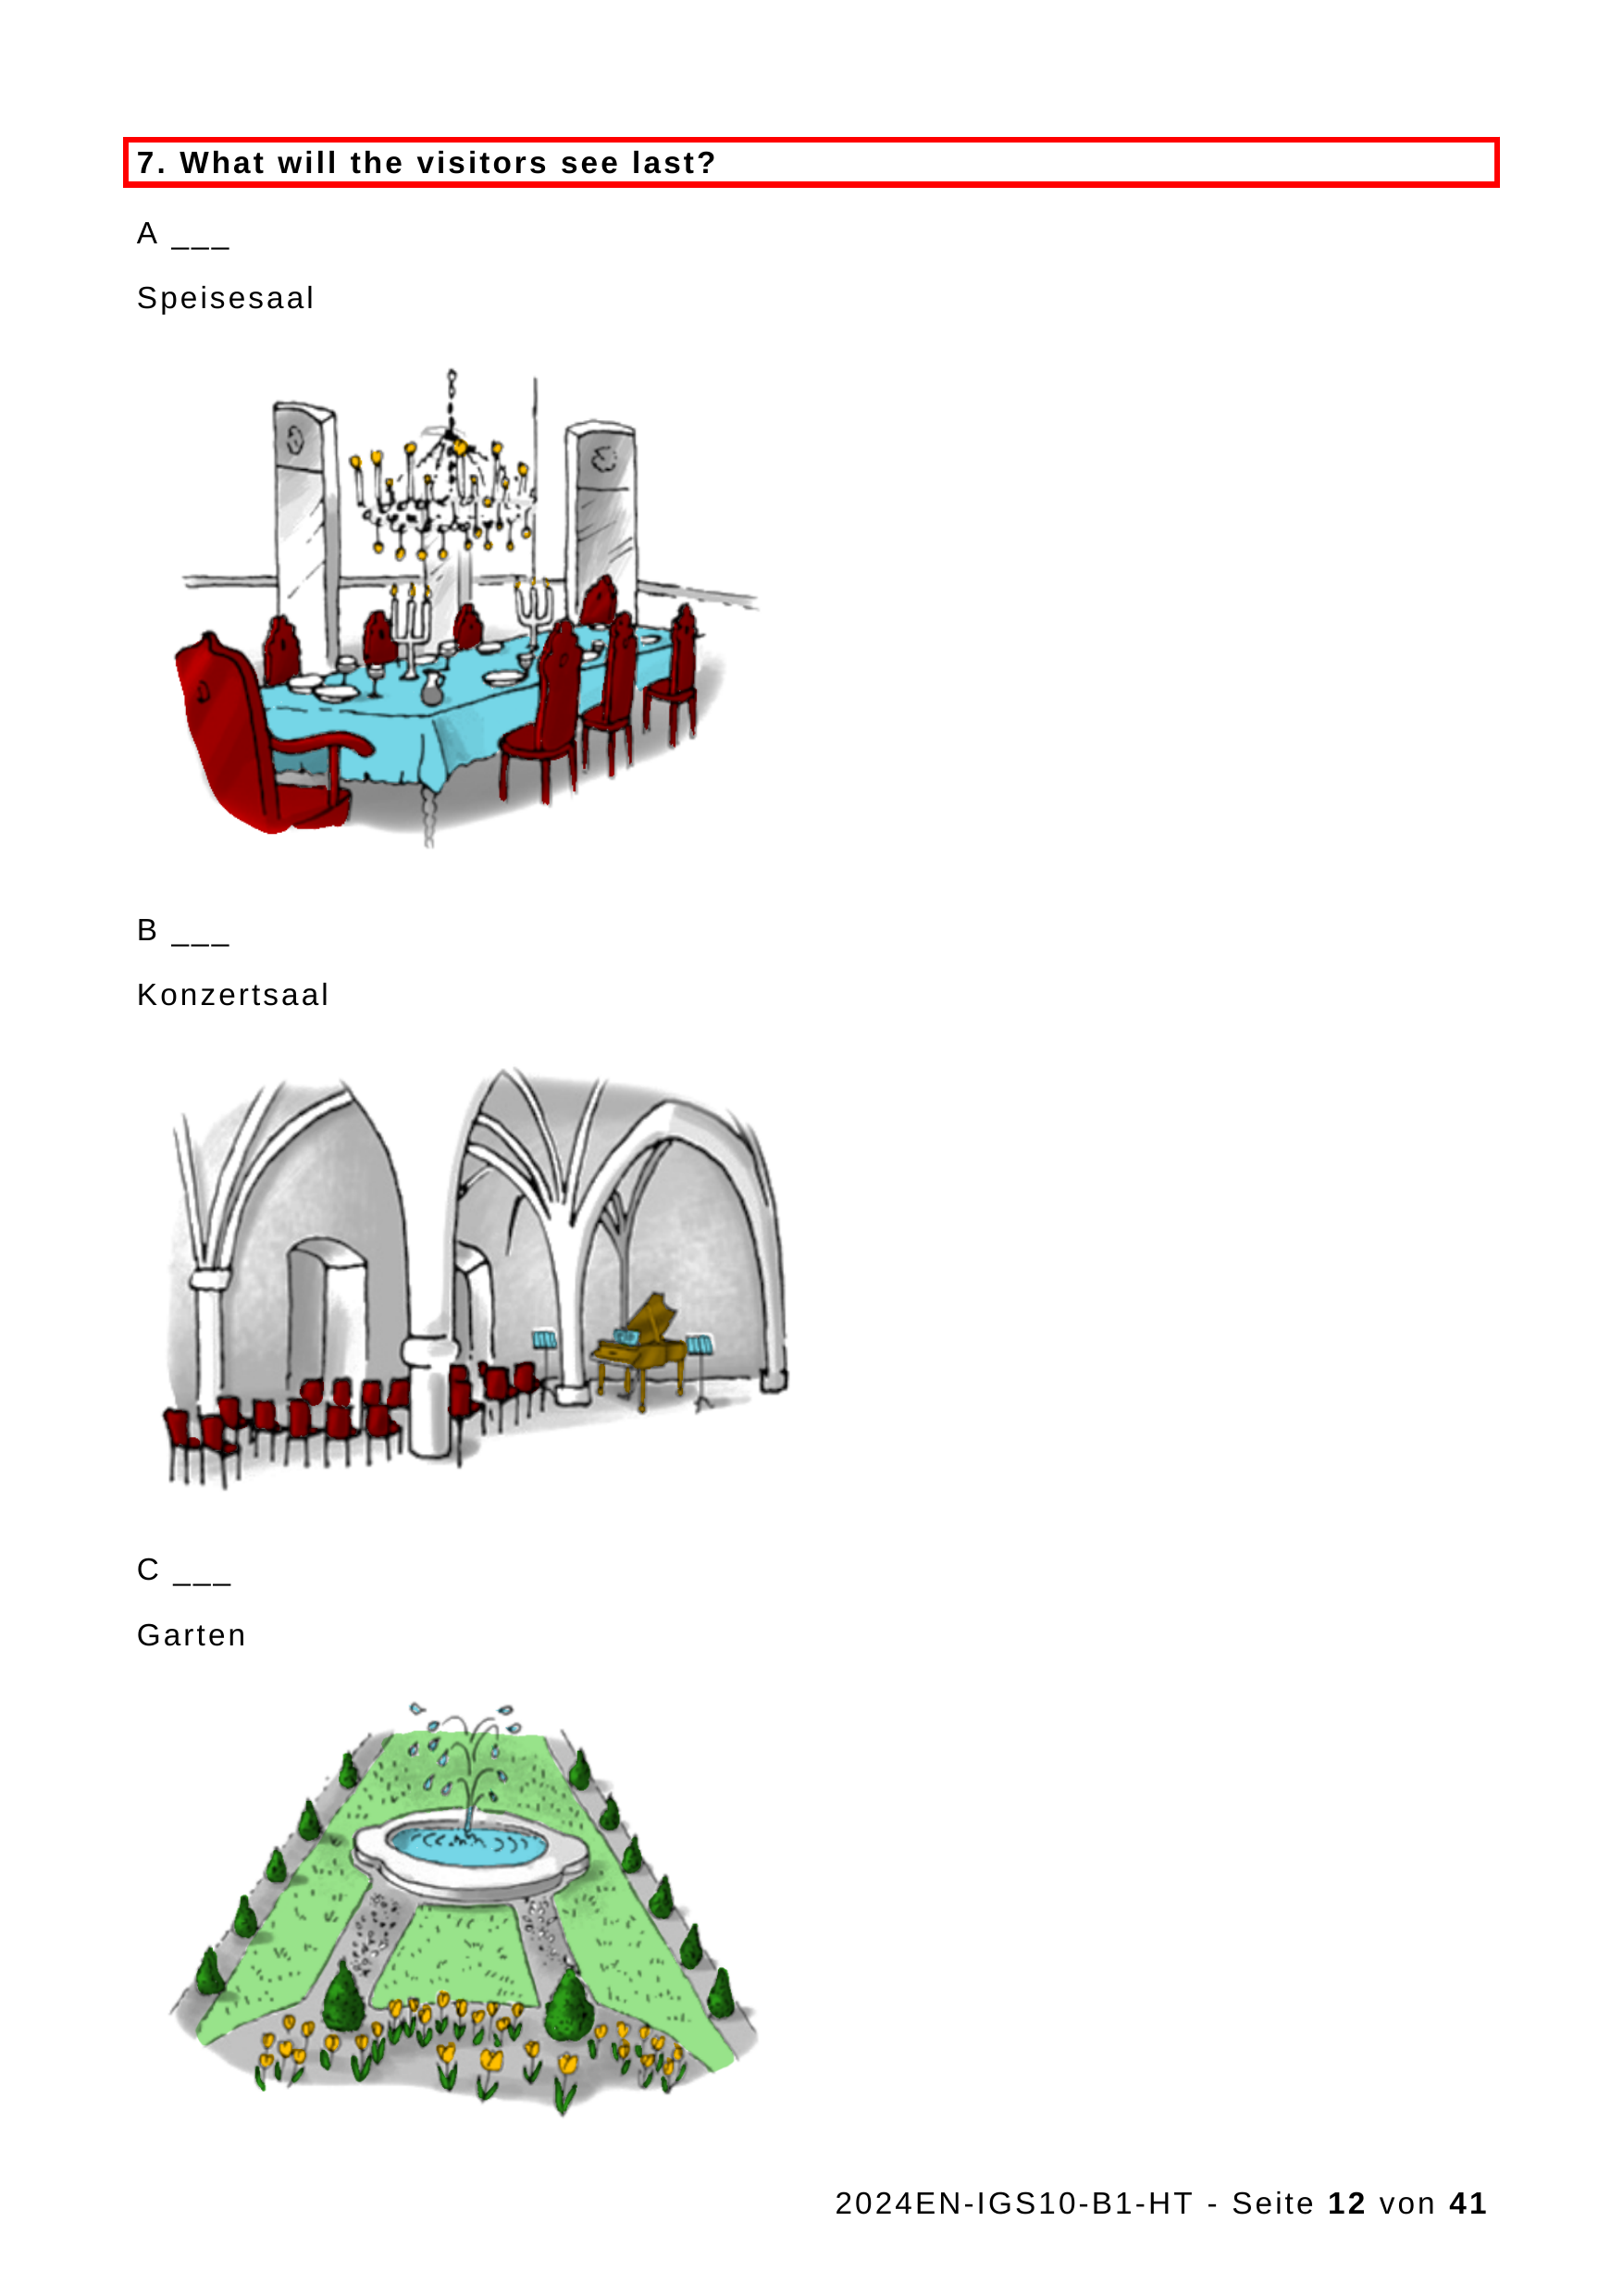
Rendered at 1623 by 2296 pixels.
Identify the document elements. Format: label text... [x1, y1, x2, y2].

subtitle 7. What will the visitors see last? [129, 143, 1494, 181]
text Speisesaal [137, 279, 1486, 316]
picture [136, 344, 782, 883]
text Garten [137, 1617, 1486, 1652]
text C ___ [137, 1552, 1486, 1587]
text A ___ [137, 215, 1486, 251]
text B ___ [137, 912, 1486, 947]
text Konzertsaal [137, 976, 1486, 1012]
picture [136, 1681, 780, 2128]
picture [136, 1041, 807, 1522]
